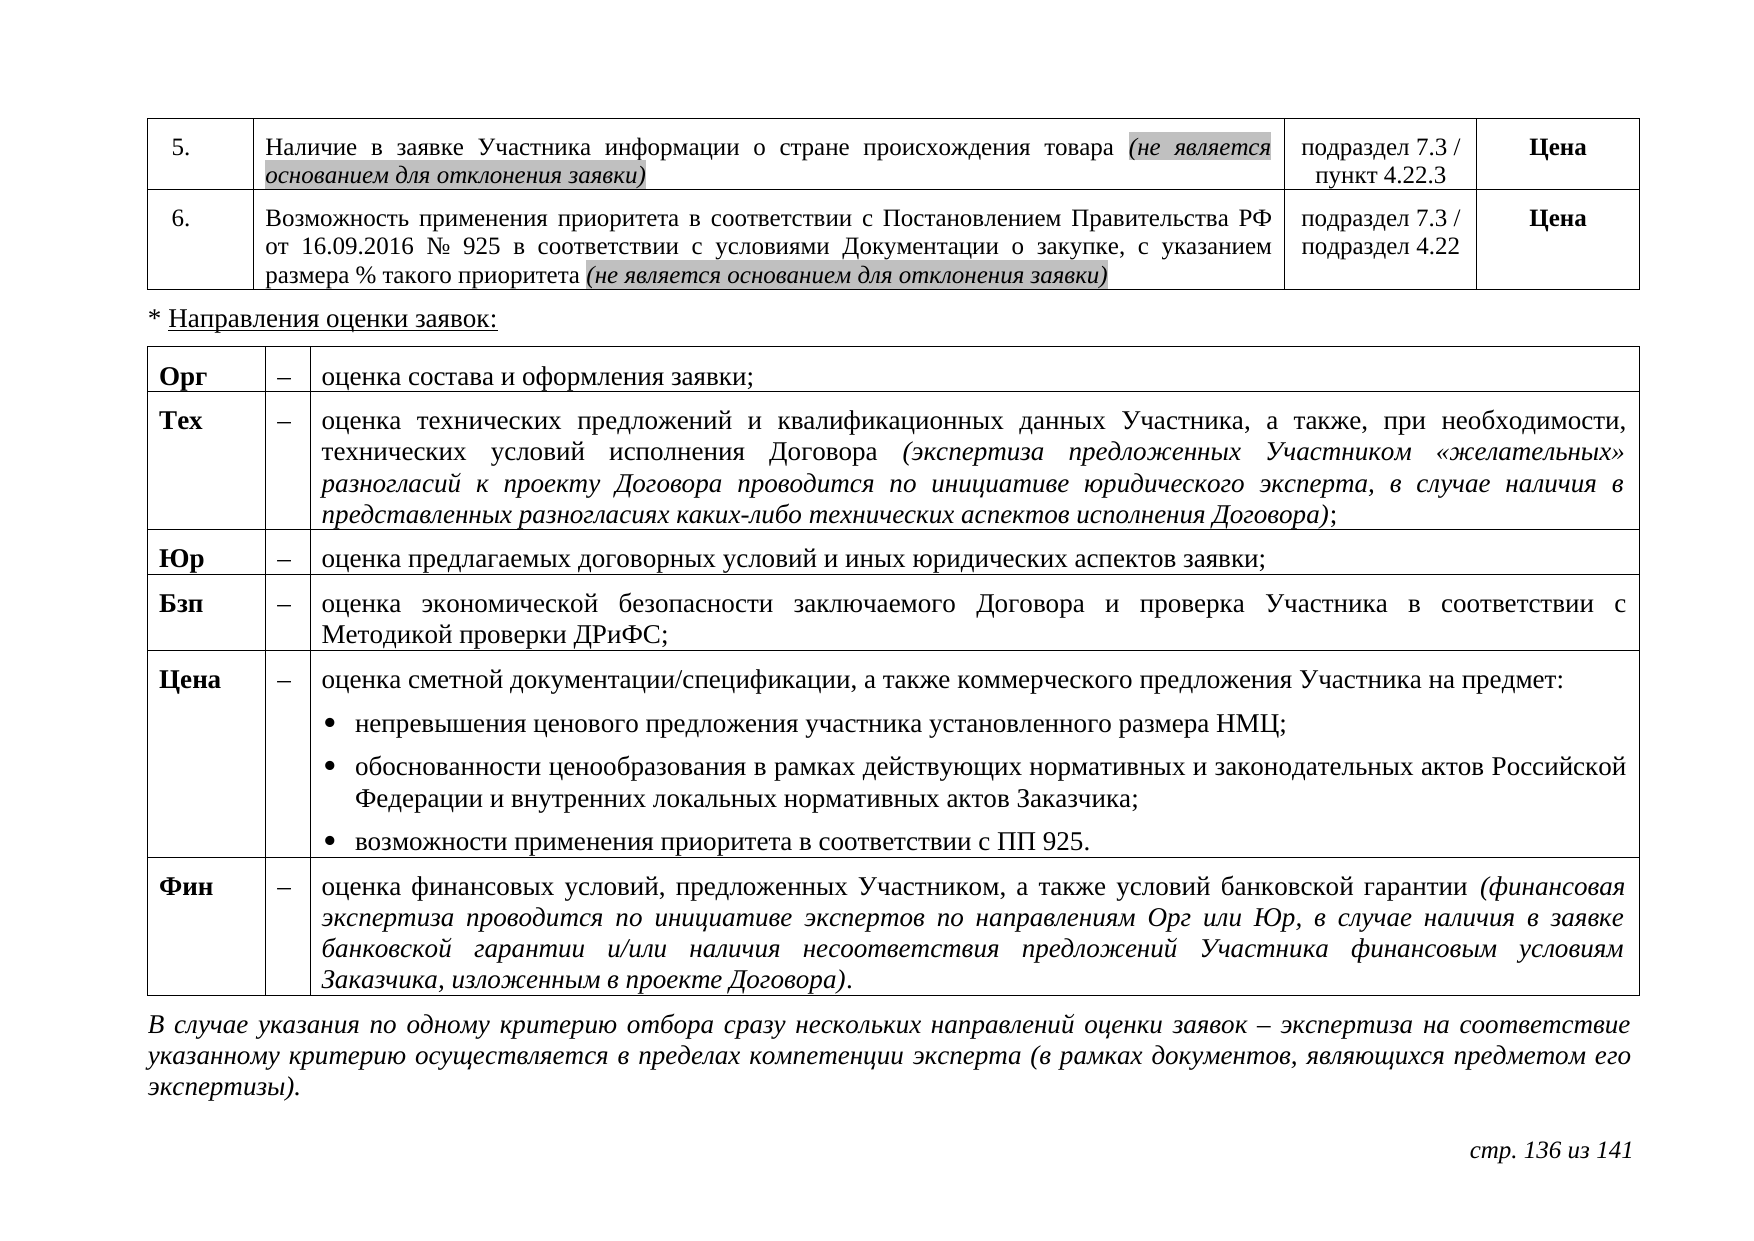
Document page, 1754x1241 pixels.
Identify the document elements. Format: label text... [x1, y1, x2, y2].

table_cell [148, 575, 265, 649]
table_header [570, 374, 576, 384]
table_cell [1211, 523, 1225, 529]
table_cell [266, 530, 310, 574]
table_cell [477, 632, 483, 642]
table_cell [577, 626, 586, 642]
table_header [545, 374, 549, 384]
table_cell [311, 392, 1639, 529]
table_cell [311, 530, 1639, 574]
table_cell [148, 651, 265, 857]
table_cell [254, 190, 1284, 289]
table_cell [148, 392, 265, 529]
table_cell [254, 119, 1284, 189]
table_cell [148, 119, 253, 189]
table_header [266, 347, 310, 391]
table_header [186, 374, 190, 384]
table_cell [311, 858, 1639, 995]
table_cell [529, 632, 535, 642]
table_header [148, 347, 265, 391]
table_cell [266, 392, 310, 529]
text В случае указания по одному критерию отбора сразу нескольких направлений оценки заявок – экспертиза на соответствие указанному критерию осуществляется в пределах компетенции эксперта (в рамках документов, являющихся предметом его экспертизы). [148, 1008, 1636, 1102]
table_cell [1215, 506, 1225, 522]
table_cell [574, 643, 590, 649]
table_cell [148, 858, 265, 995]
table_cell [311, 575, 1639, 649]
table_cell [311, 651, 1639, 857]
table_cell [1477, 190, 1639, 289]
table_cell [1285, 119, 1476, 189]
text * Направления оценки заявок: [148, 302, 1636, 334]
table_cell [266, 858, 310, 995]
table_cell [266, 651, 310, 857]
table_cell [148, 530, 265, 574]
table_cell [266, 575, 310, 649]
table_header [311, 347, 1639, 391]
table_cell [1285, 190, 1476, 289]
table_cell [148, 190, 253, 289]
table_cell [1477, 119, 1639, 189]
